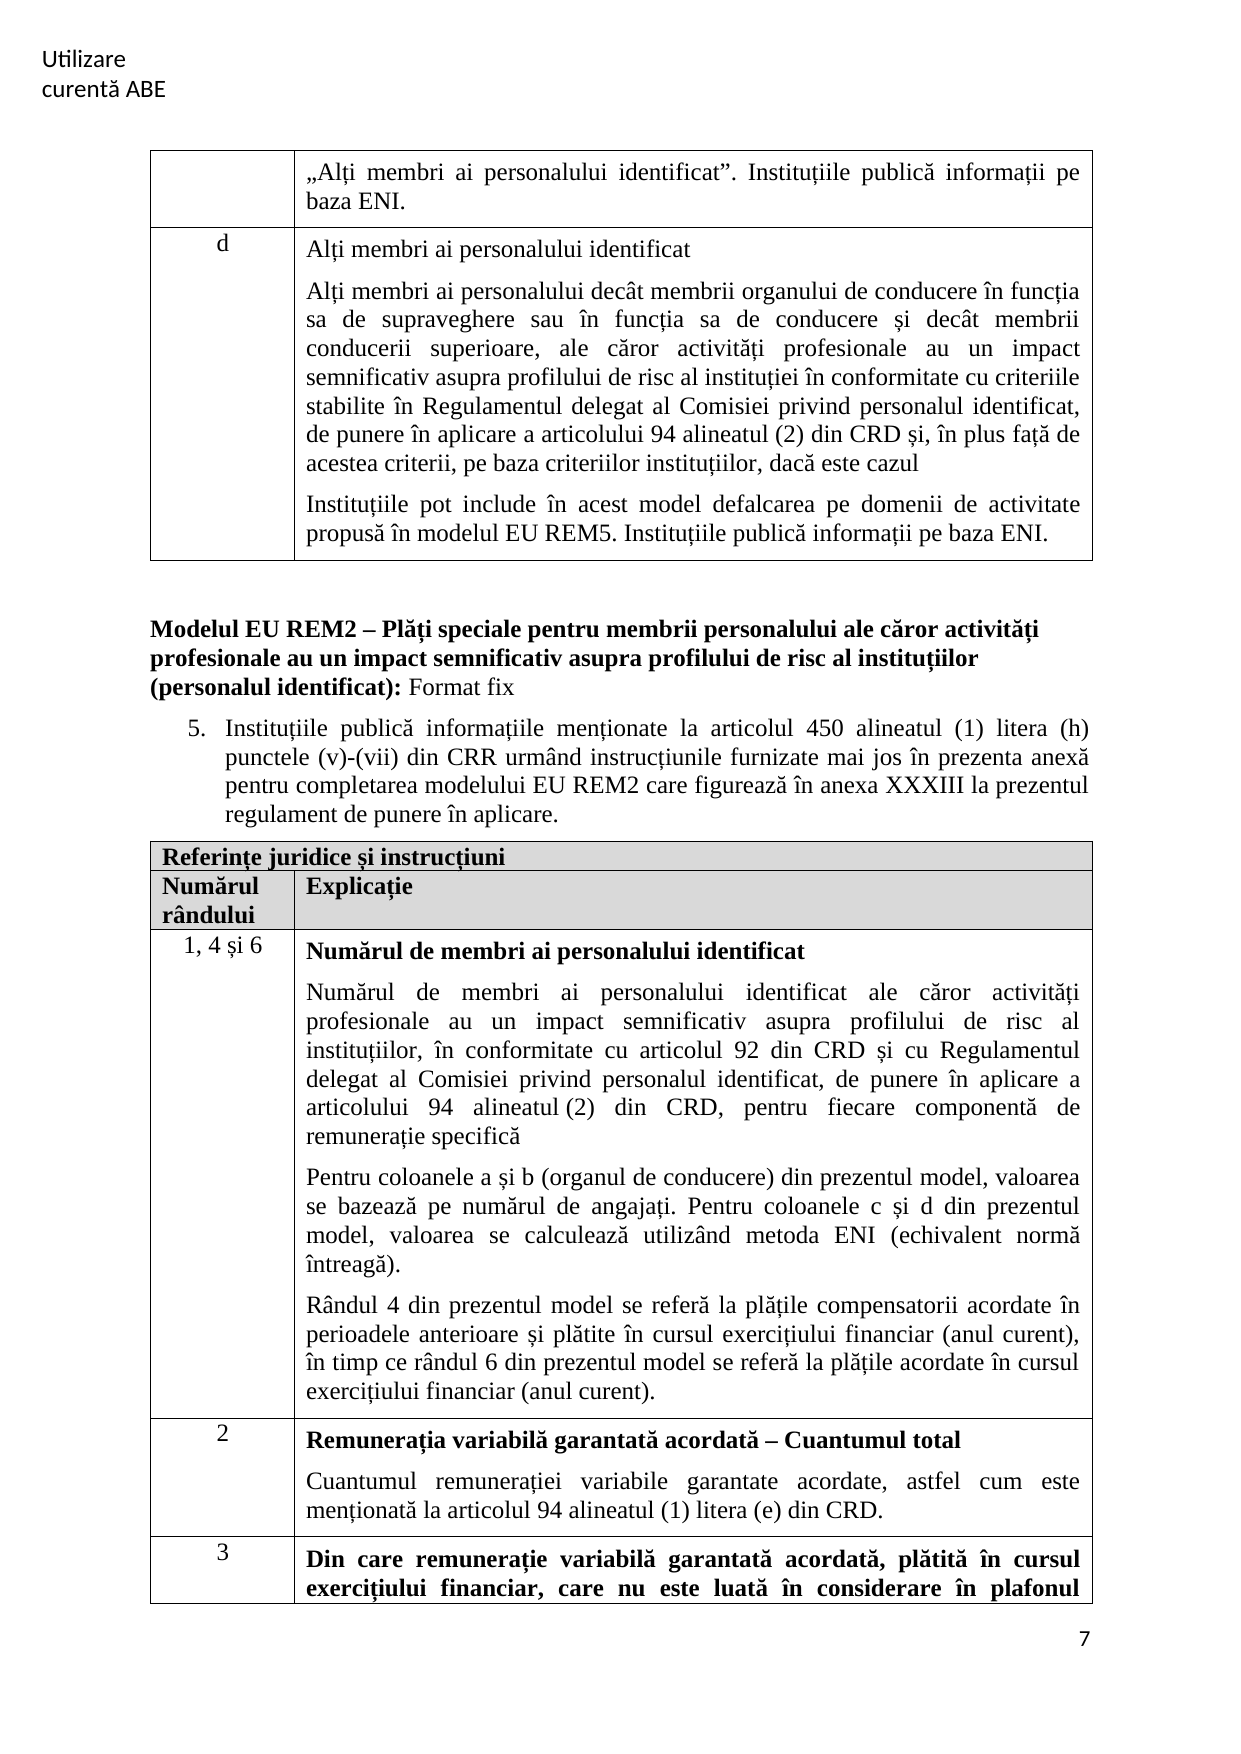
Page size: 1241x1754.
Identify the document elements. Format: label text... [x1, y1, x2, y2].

table_cell 1, 4 și 6 [151, 930, 294, 1417]
table_cell Remunerația variabilă garantată acordată – Cuantumul total Cuantumul remunerației variabile garantate acordate, astfel cum este menționată la articolul 94 alineatul (1) litera (e) din CRD. [295, 1419, 1092, 1536]
table_cell Explicație [295, 871, 1092, 929]
table_cell 2 [151, 1419, 294, 1536]
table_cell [295, 151, 1092, 227]
table_cell c [151, 151, 294, 227]
title Modelul EU REM2 – Plăți speciale pentru membrii personalului ale căror activități profesionale au un impact semnificativ asupra profilului de risc al instituțiilor (personalul identificat): Format fix [150, 614, 1090, 701]
title Instituțiile publică informațiile menționate la articolul 450 alineatul (1) litera (h) punctele (v)-(vii) din CRR urmând instrucțiunile furnizate mai jos în prezenta anexă pentru completarea modelului EU REM2 care figurează în anexa XXXIII la prezentul regulament de punere în aplicare. [187, 713, 1090, 828]
table_cell 3 [151, 1537, 294, 1603]
table_cell Numărul rândului [151, 871, 294, 929]
table_header Referințe juridice și instrucțiuni [151, 842, 1092, 870]
table_cell Numărul de membri ai personalului identificat Numărul de membri ai personalului identificat ale căror activități profesionale au un impact semnificativ asupra profilului de risc al instituțiilor, în conformitate cu articolul 92 din CRD și cu Regulamentul delegat al Comisiei privind personalul identificat, de punere în aplicare a articolului 94 alineatul (2) din CRD, pentru fiecare componentă de remunerație specifică Pentru coloanele a și b (organul de conducere) din prezentul model, valoarea se bazează pe numărul de angajați. Pentru coloanele c și d din prezentul model, valoarea se calculează utilizând metoda ENI (echivalent normă întreagă). Rândul 4 din prezentul model se referă la plățile compensatorii acordate în perioadele anterioare și plătite în cursul exercițiului financiar (anul curent), în timp ce rândul 6 din prezentul model se referă la plățile acordate în cursul exercițiului financiar (anul curent). [295, 930, 1092, 1417]
table_cell Alți membri ai personalului identificat Alți membri ai personalului decât membrii organului de conducere în funcția sa de supraveghere sau în funcția sa de conducere și decât membrii conducerii superioare, ale căror activități profesionale au un impact semnificativ asupra profilului de risc al instituției în conformitate cu criteriile stabilite în Regulamentul delegat al Comisiei privind personalul identificat, de punere în aplicare a articolului 94 alineatul (2) din CRD și, în plus față de acestea criterii, pe baza criteriilor instituțiilor, dacă este cazul Instituțiile pot include în acest model defalcarea pe domenii de activitate propusă în modelul EU REM5. Instituțiile publică informații pe baza ENI. [295, 228, 1092, 559]
table_cell d [151, 228, 294, 559]
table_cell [295, 1537, 1092, 1603]
